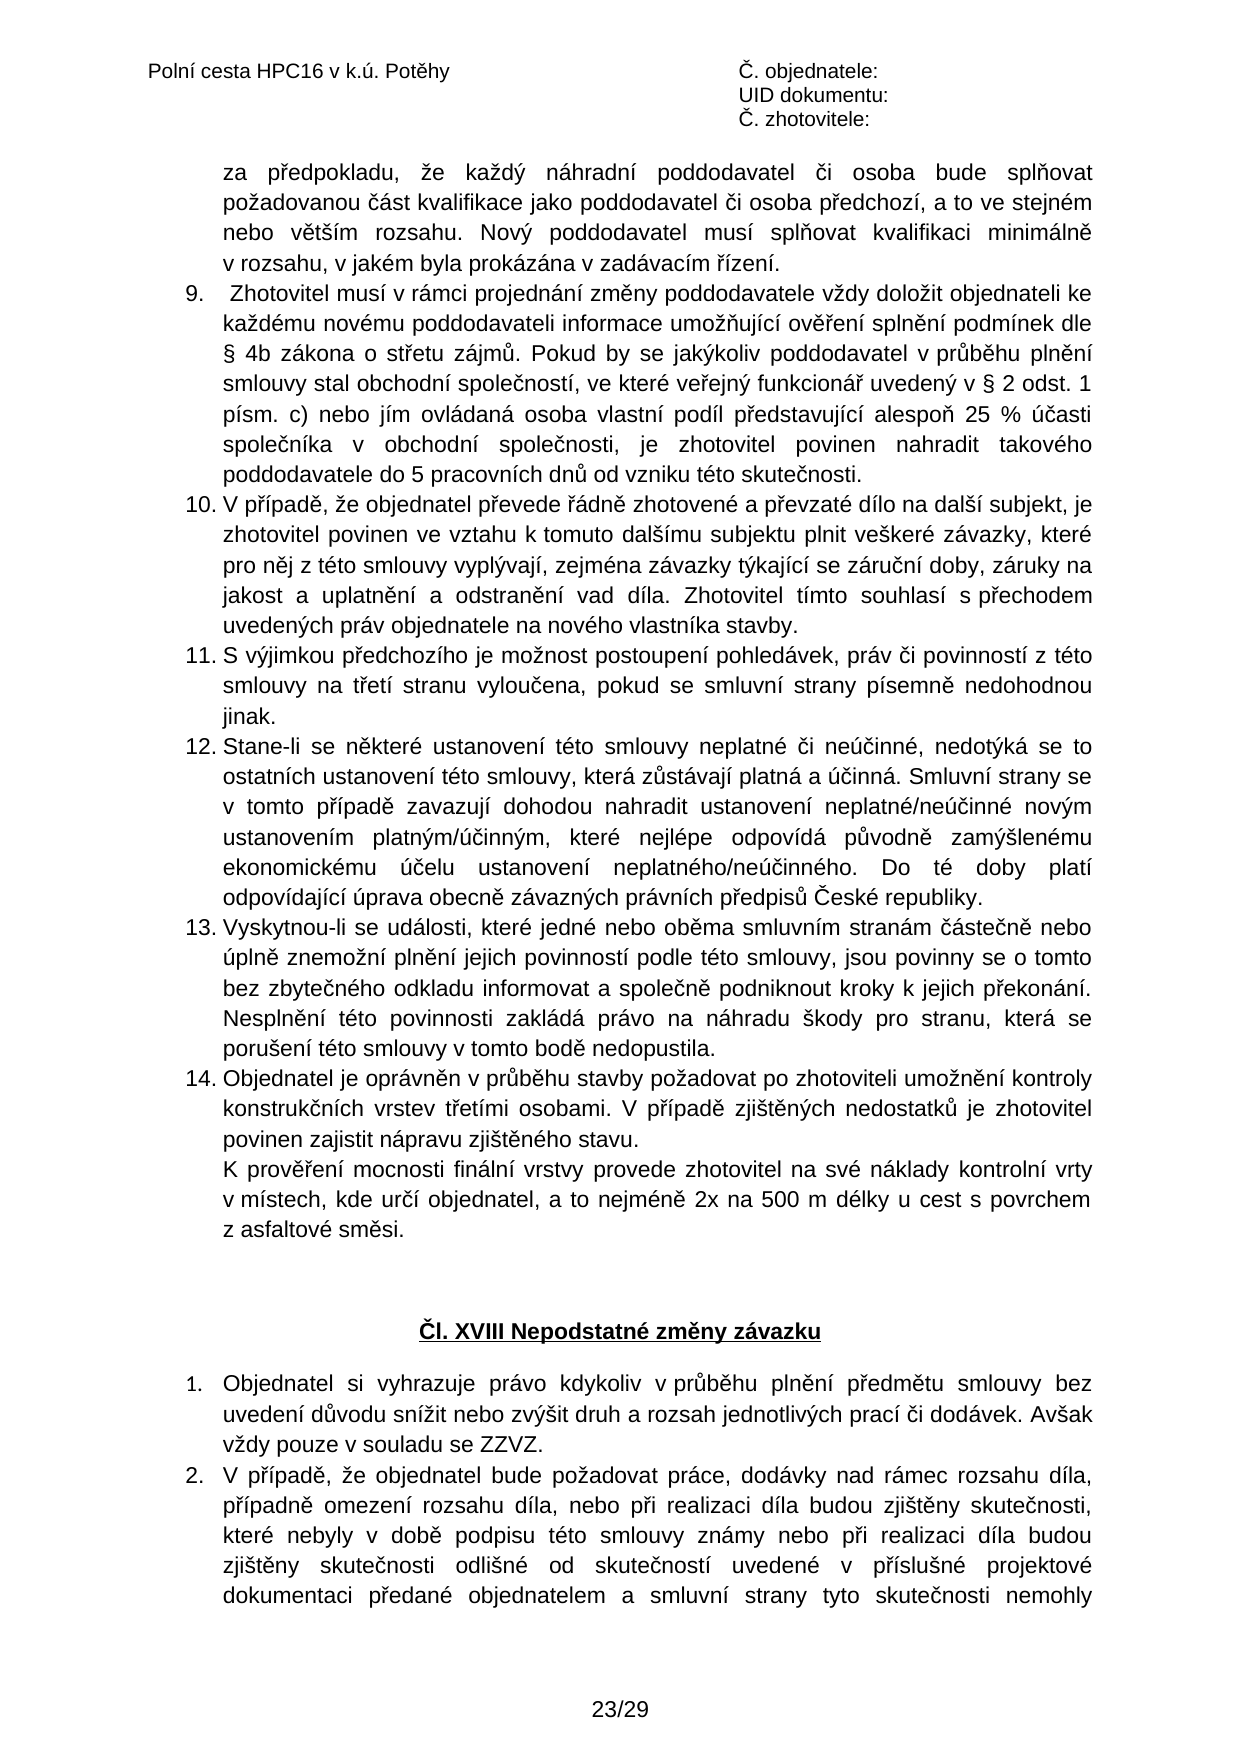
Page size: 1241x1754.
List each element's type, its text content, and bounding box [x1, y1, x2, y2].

list Stane-li se některé ustanovení této smlouvy neplatné či neúčinné, nedotýká se to ostatních ustanovení této smlouvy, která zůstávají platná a účinná. Smluvní strany se v tomto případě zavazují dohodou nahradit ustanovení neplatné/neúčinné novým ustanovením platným/účinným, které nejlépe odpovídá původně zamýšlenému ekonomickému účelu ustanovení neplatného/neúčinného. Do té doby platí odpovídající úprava obecně závazných právních předpisů České republiky. [185, 733, 1093, 910]
list Vyskytnou-li se události, které jedné nebo oběma smluvním stranám částečně nebo úplně znemožní plnění jejich povinností podle této smlouvy, jsou povinny se o tomto bez zbytečného odkladu informovat a společně podniknout kroky k jejich překonání. Nesplnění této povinnosti zakládá právo na náhradu škody pro stranu, která se porušení této smlouvy v tomto bodě nedopustila. [185, 914, 1093, 1061]
text Čl. XVIII Nepodstatné změny závazku [148, 1318, 1093, 1345]
list Objednatel je oprávněn v průběhu stavby požadovat po zhotoviteli umožnění kontroly konstrukčních vrstev třetími osobami. V případě zjištěných nedostatků je zhotovitel povinen zajistit nápravu zjištěného stavu. [185, 1065, 1093, 1152]
list Objednatel si vyhrazuje právo kdykoliv v průběhu plnění předmětu smlouvy bez uvedení důvodu snížit nebo zvýšit druh a rozsah jednotlivých prací či dodávek. Avšak vždy pouze v souladu se ZZVZ. [185, 1369, 1093, 1458]
list S výjimkou předchozího je možnost postoupení pohledávek, práv či povinností z této smlouvy na třetí stranu vyloučena, pokud se smluvní strany písemně nedohodnou jinak. [185, 642, 1093, 729]
list Zhotovitel musí v rámci projednání změny poddodavatele vždy doložit objednateli ke každému novému poddodavateli informace umožňující ověření splnění podmínek dle § 4b zákona o střetu zájmů. Pokud by se jakýkoliv poddodavatel v průběhu plnění smlouvy stal obchodní společností, ve které veřejný funkcionář uvedený v § 2 odst. 1 písm. c) nebo jím ovládaná osoba vlastní podíl představující alespoň 25 % účasti společníka v obchodní společnosti, je zhotovitel povinen nahradit takového poddodavatele do 5 pracovních dnů od vzniku této skutečnosti. [185, 280, 1093, 487]
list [185, 159, 1093, 276]
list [185, 1462, 1093, 1609]
list V případě, že objednatel převede řádně zhotovené a převzaté dílo na další subjekt, je zhotovitel povinen ve vztahu k tomuto dalšímu subjektu plnit veškeré závazky, které pro něj z této smlouvy vyplývají, zejména závazky týkající se záruční doby, záruky na jakost a uplatnění a odstranění vad díla. Zhotovitel tímto souhlasí s přechodem uvedených práv objednatele na nového vlastníka stavby. [185, 491, 1093, 638]
list K prověření mocnosti finální vrstvy provede zhotovitel na své náklady kontrolní vrty v místech, kde určí objednatel, a to nejméně 2x na 500 m délky u cest s povrchem z asfaltové směsi. [223, 1156, 1093, 1243]
